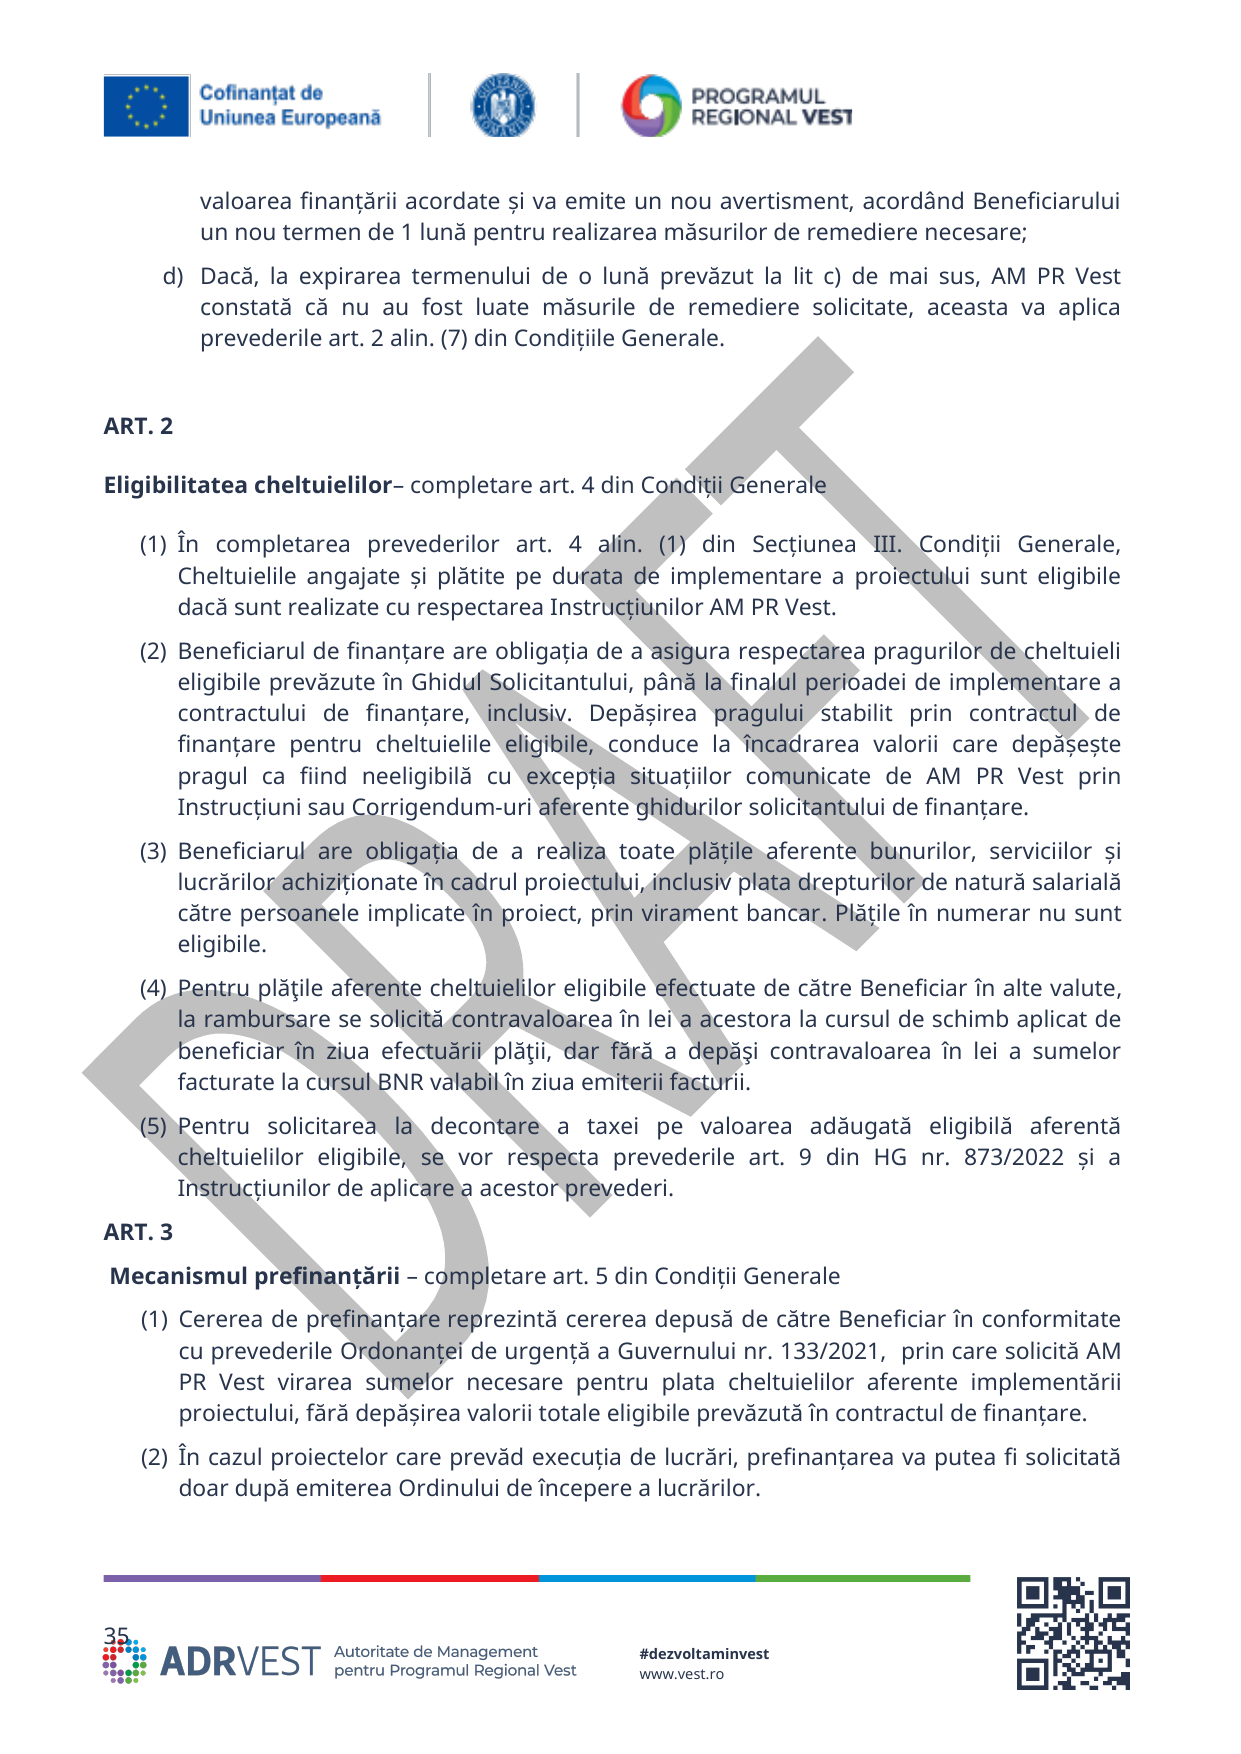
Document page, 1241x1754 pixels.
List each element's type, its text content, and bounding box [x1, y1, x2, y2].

picture [93, 1636, 582, 1687]
text Eligibilitatea cheltuielilor– completare art. 4 din Condiții Generale [103, 469, 1122, 500]
list Beneficiarul are obligația de a realiza toate plățile aferente bunurilor, serviciilor și lucrărilor achiziționate în cadrul proiectului, inclusiv plata drepturilor de natură salarială către persoanele implicate în proiect, prin virament bancar. Plățile în numerar nu sunt eligibile. [140, 834, 1122, 959]
picture [1008, 1568, 1139, 1699]
list Pentru solicitarea la decontare a taxei pe valoarea adăugată eligibilă aferentă cheltuielilor eligibile, se vor respecta prevederile art. 9 din HG nr. 873/2022 și a Instrucțiunilor de aplicare a acestor prevederi. [140, 1109, 1122, 1203]
text ART. 3 [103, 1216, 1122, 1247]
text ART. 2 [103, 409, 1122, 441]
list Beneficiarul de finanțare are obligația de a asigura respectarea pragurilor de cheltuieli eligibile prevăzute în Ghidul Solicitantului, până la finalul perioadei de implementare a contractului de finanțare, inclusiv. Depășirea pragului stabilit prin contractul de finanțare pentru cheltuielile eligibile, conduce la încadrarea valorii care depășește pragul ca fiind neeligibilă cu excepția situațiilor comunicate de AM PR Vest prin Instrucțiuni sau Corrigendum-uri aferente ghidurilor solicitantului de finanțare. [140, 634, 1122, 822]
list Pentru plăţile aferente cheltuielilor eligibile efectuate de către Beneficiar în alte valute, la rambursare se solicită contravaloarea în lei a acestora la cursul de schimb aplicat de beneficiar în ziua efectuării plăţii, dar fără a depăşi contravaloarea în lei a sumelor facturate la cursul BNR valabil în ziua emiterii facturii. [140, 972, 1122, 1097]
list În completarea prevederilor art. 4 alin. (1) din Secțiunea III. Condiții Generale, Cheltuielile angajate şi plătite pe durata de implementare a proiectului sunt eligibile dacă sunt realizate cu respectarea Instrucțiunilor AM PR Vest. [140, 528, 1122, 622]
text Mecanismul prefinanţării – completare art. 5 din Condiții Generale [103, 1259, 1122, 1291]
list Dacă, la expirarea termenului de o lună prevăzut la lit c) de mai sus, AM PR Vest constată că nu au fost luate măsurile de remediere solicitate, aceasta va aplica prevederile art. 2 alin. (7) din Condițiile Generale. [162, 259, 1122, 353]
list Cererea de prefinanțare reprezintă cererea depusă de către Beneficiar în conformitate cu prevederile Ordonanţei de urgenţă a Guvernului nr. 133/2021, prin care solicită AM PR Vest virarea sumelor necesare pentru plata cheltuielilor aferente implementării proiectului, fără depășirea valorii totale eligibile prevăzută în contractul de finanțare. [141, 1303, 1122, 1428]
list În cazul proiectelor care prevăd execuția de lucrări, prefinanțarea va putea fi solicitată doar după emiterea Ordinului de începere a lucrărilor. [141, 1441, 1122, 1503]
